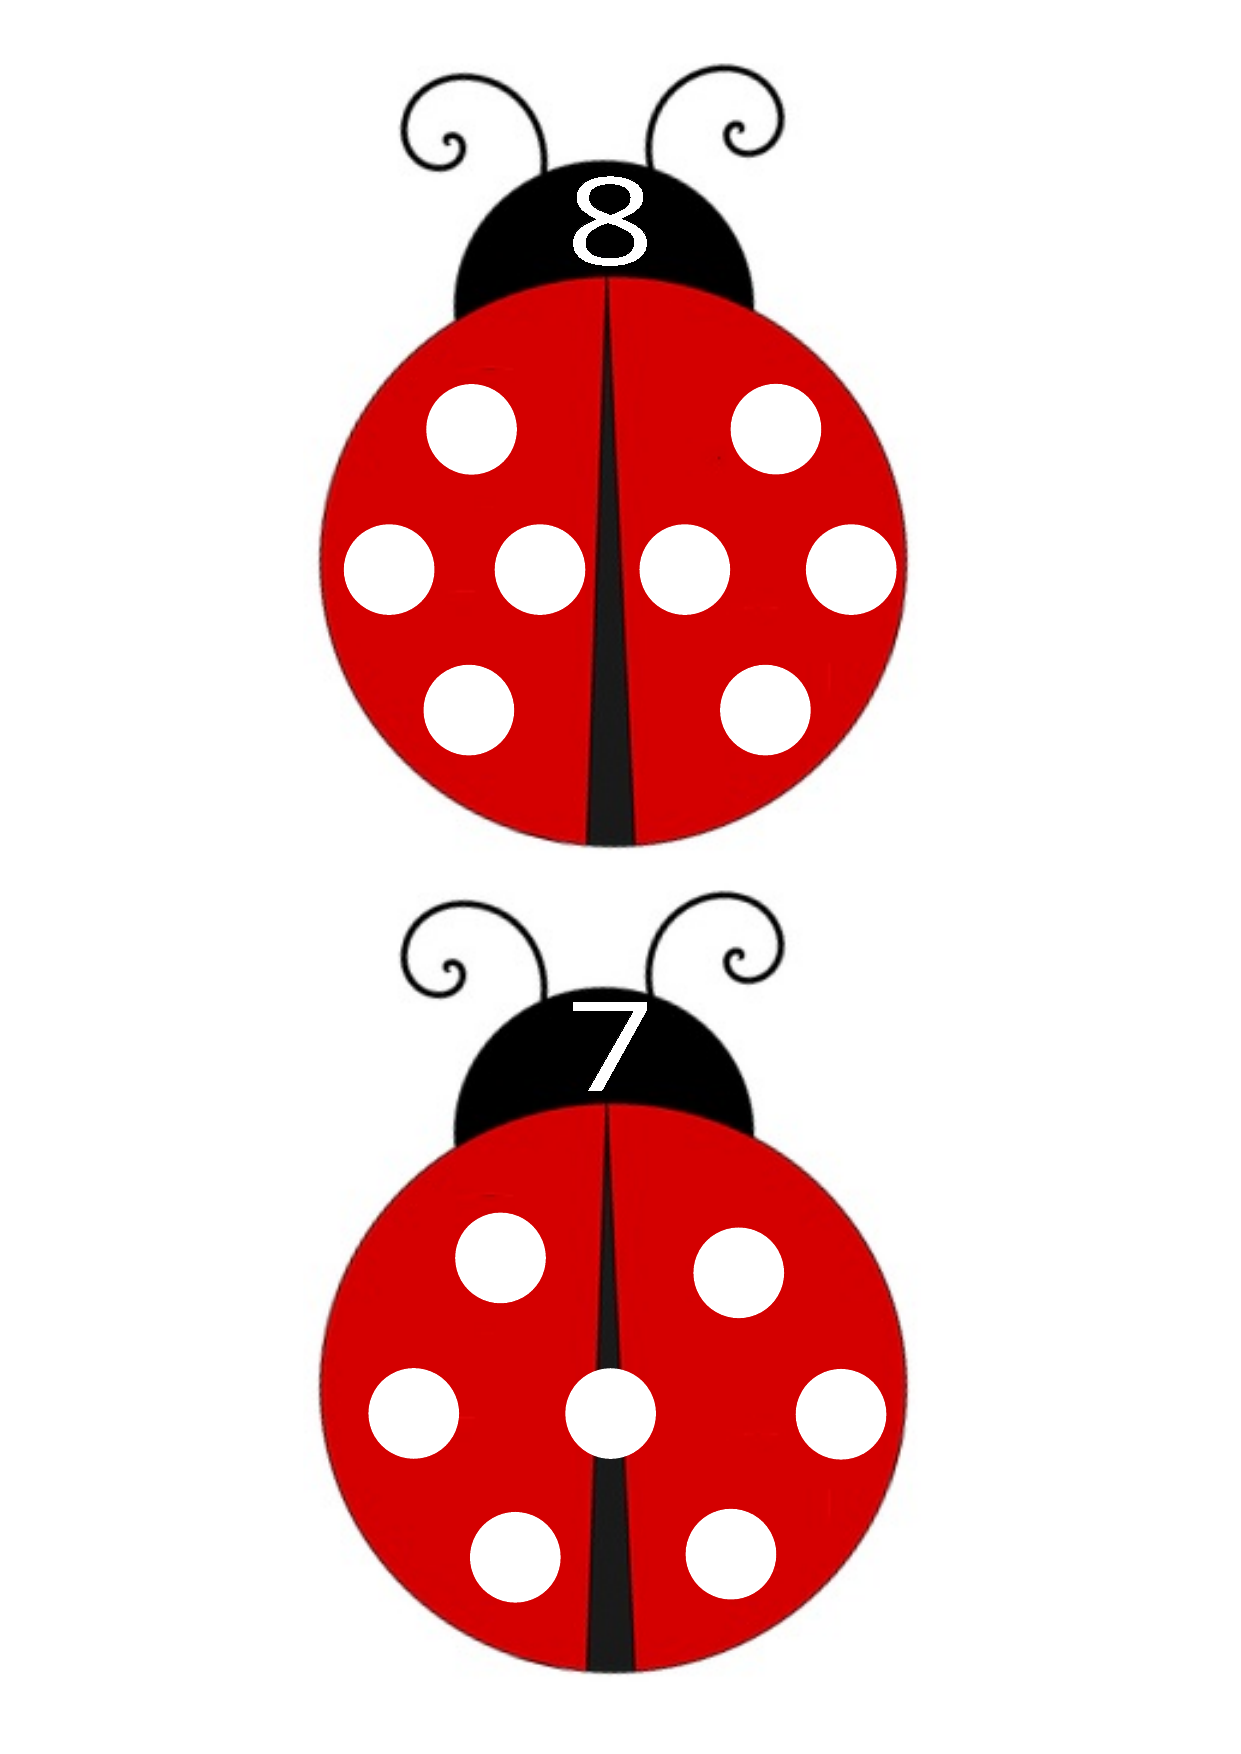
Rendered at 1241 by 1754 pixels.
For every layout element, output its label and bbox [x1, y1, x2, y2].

picture [303, 28, 937, 1693]
